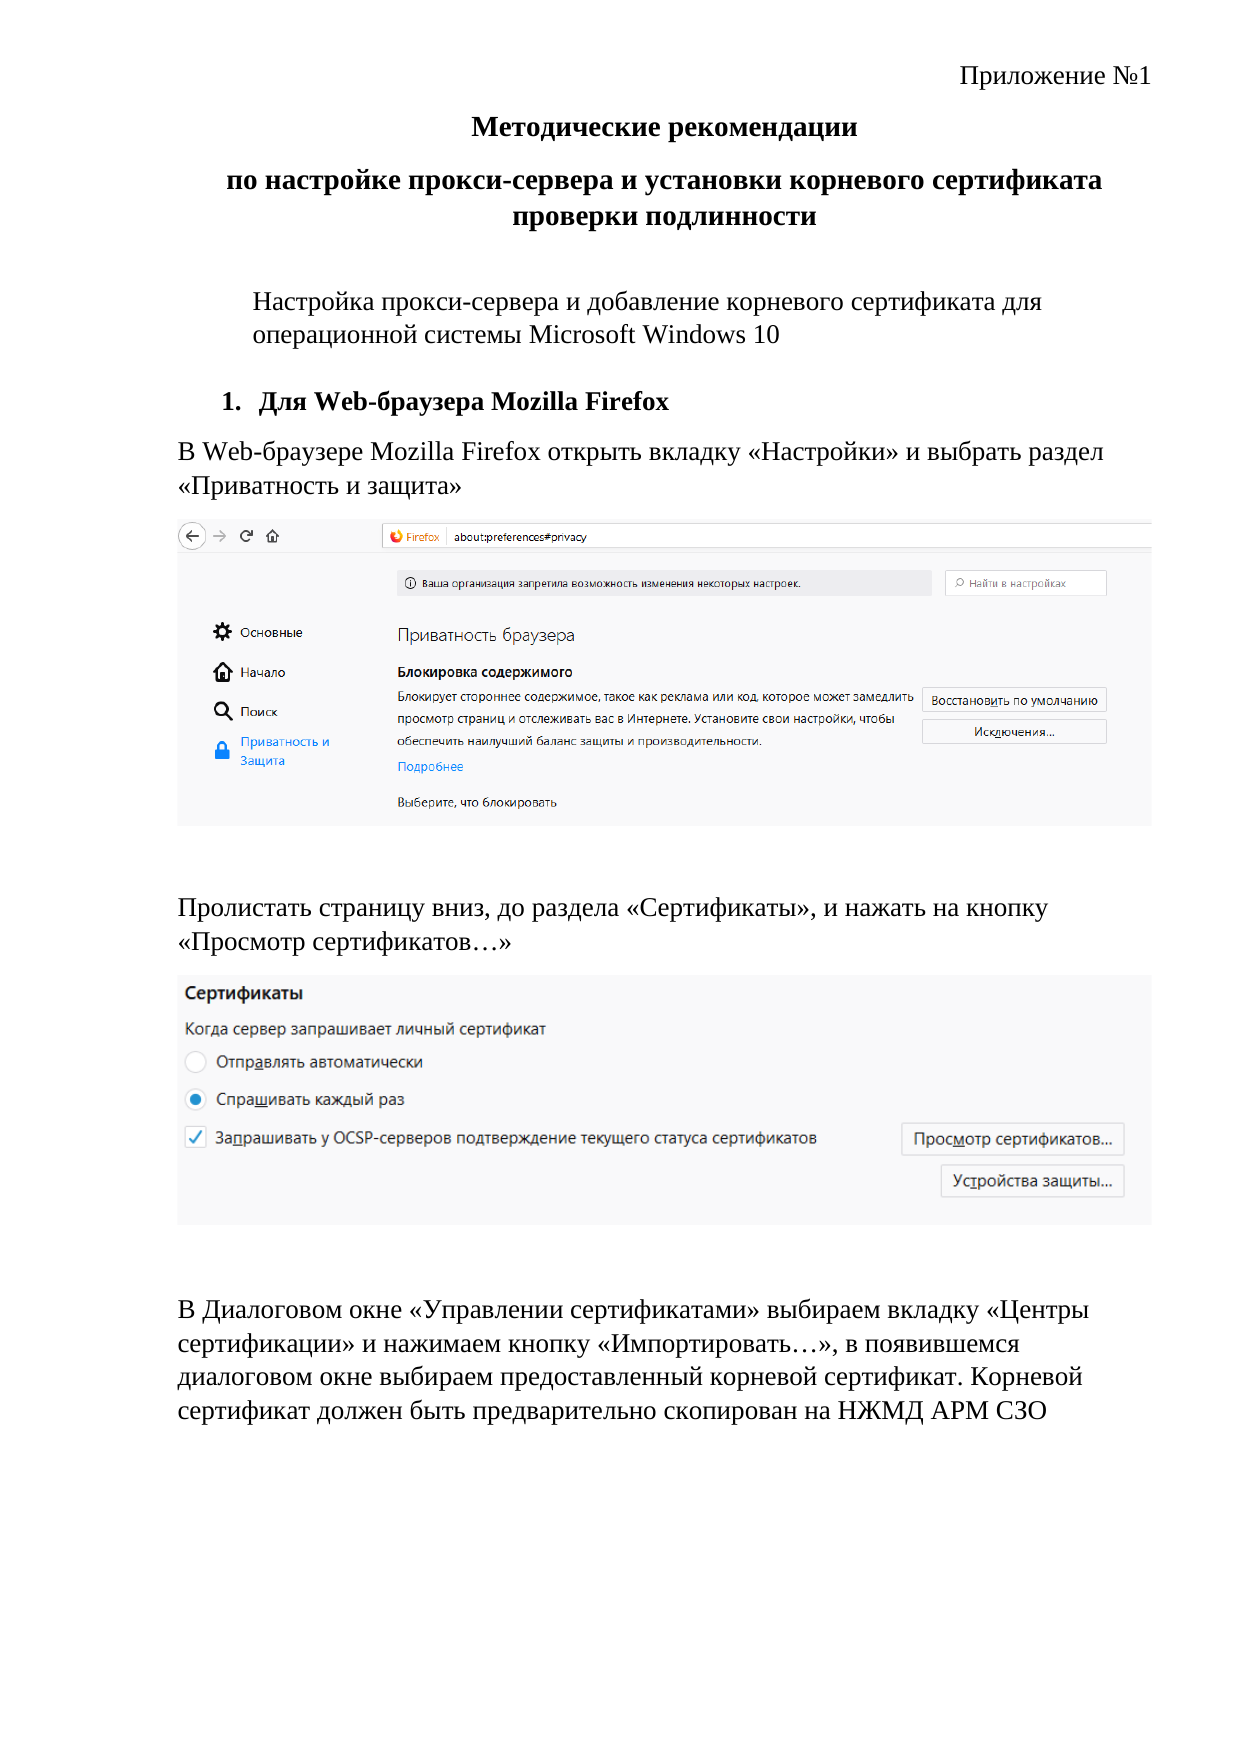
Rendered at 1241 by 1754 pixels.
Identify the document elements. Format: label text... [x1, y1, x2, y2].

picture [177, 519, 1152, 826]
list Настройка прокси-сервера и добавление корневого сертификата для операционной системы Microsoft Windows 10 [252, 284, 1152, 349]
text Приложение №1 [177, 59, 1152, 90]
text В Web-браузере Mozilla Firefox открыть вкладку «Настройки» и выбрать раздел «Приватность и защита» [177, 435, 1152, 500]
picture [177, 975, 1152, 1225]
text Пролистать страницу вниз, до раздела «Сертификаты», и нажать на кнопку «Просмотр сертификатов…» [177, 891, 1152, 956]
text по настройке прокси-сервера и установки корневого сертификата проверки подлинности [177, 162, 1152, 232]
text В Диалоговом окне «Управлении сертификатами» выбираем вкладку «Центры сертификации» и нажимаем кнопку «Импортировать…», в появившемся диалоговом окне выбираем предоставленный корневой сертификат. Корневой сертификат должен быть предварительно скопирован на НЖМД АРМ СЗО [177, 1293, 1152, 1425]
list Для Web-браузера Mozilla Firefox [221, 385, 1152, 416]
text Методические рекомендации [177, 109, 1152, 143]
